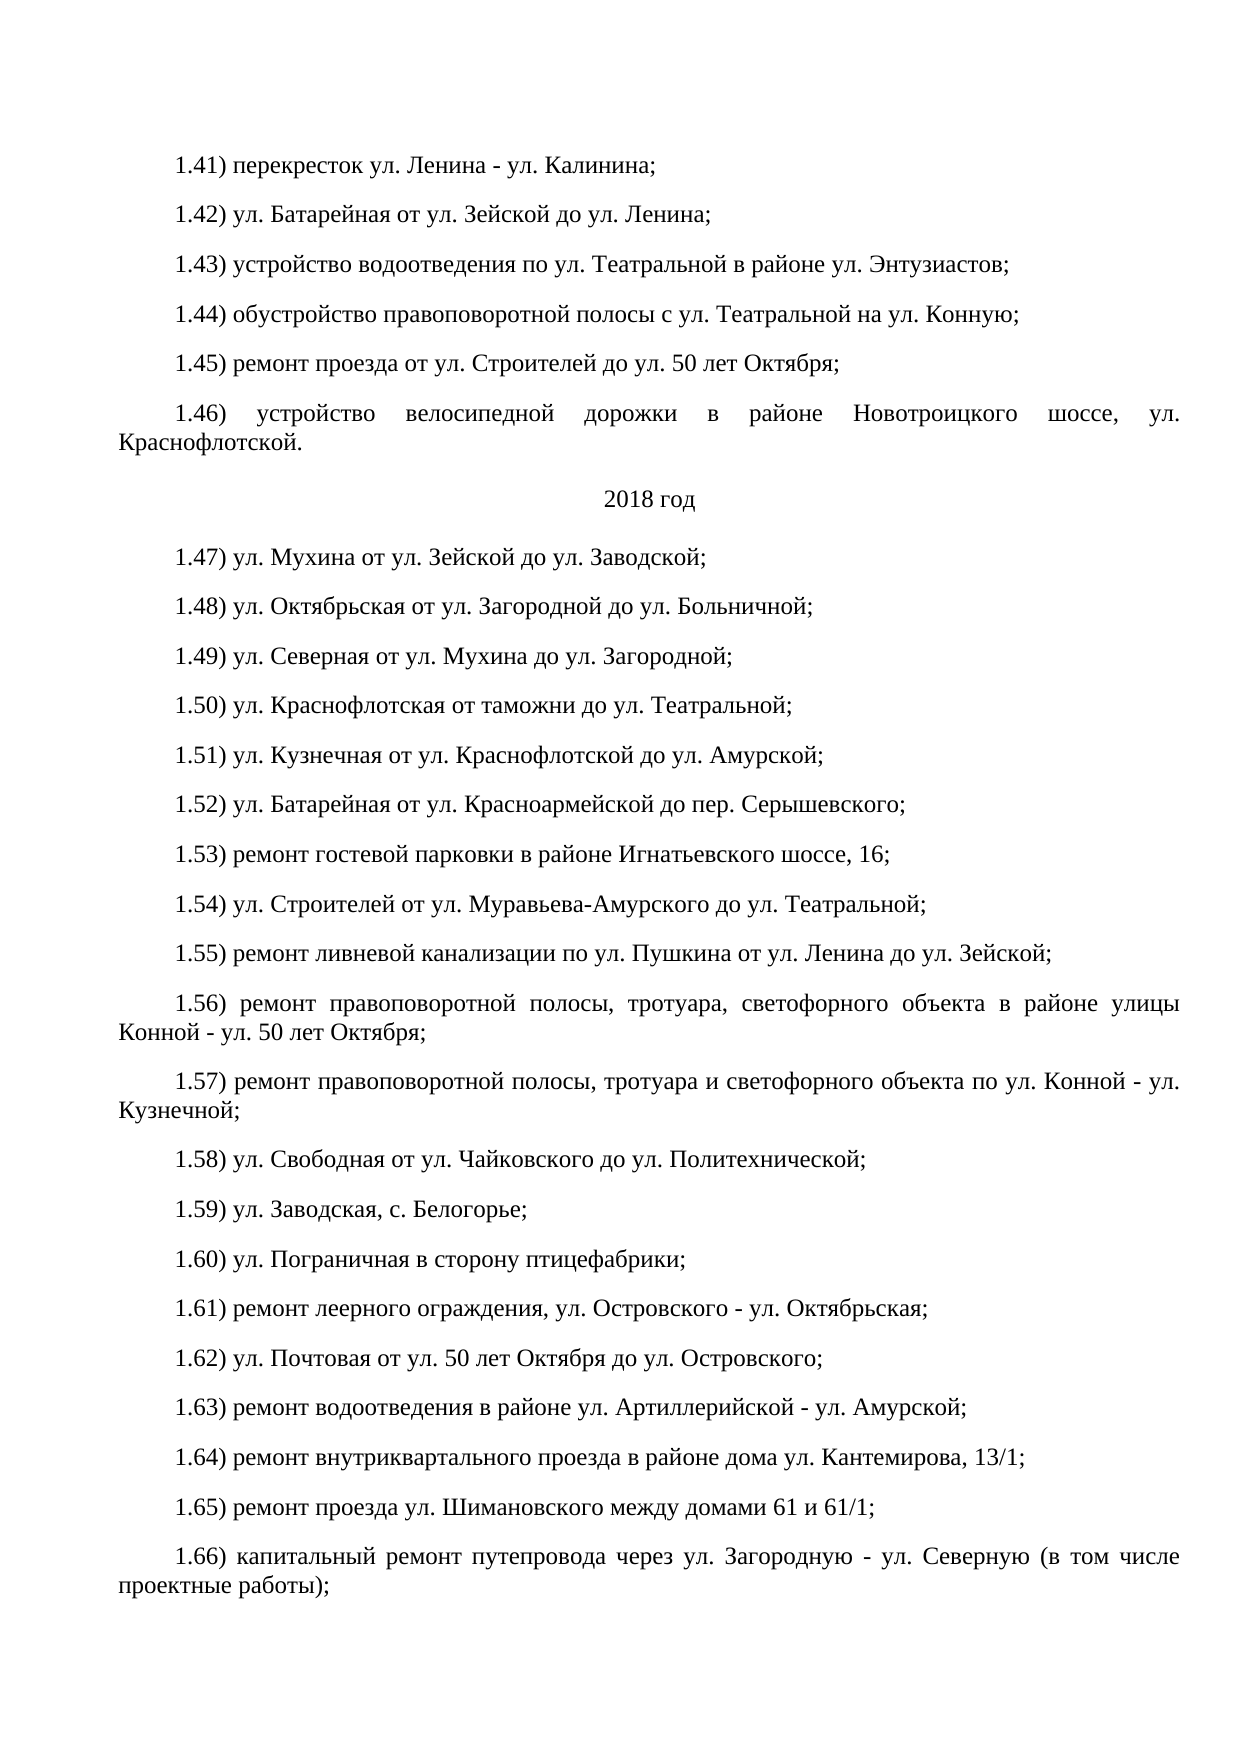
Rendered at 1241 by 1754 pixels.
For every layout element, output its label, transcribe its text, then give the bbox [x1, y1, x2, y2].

text 1.52) ул. Батарейная от ул. Красноармейской до пер. Серышевского; [118, 789, 1181, 818]
text 1.42) ул. Батарейная от ул. Зейской до ул. Ленина; [118, 199, 1181, 228]
text 1.66) капитальный ремонт путепровода через ул. Загородную - ул. Северную (в том числе проектные работы); [118, 1541, 1181, 1599]
text 1.47) ул. Мухина от ул. Зейской до ул. Заводской; [118, 542, 1181, 570]
text 1.56) ремонт правоповоротной полосы, тротуара, светофорного объекта в районе улицы Конной - ул. 50 лет Октября; [118, 988, 1181, 1045]
text 1.64) ремонт внутриквартального проезда в районе дома ул. Кантемирова, 13/1; [118, 1442, 1181, 1471]
text 1.63) ремонт водоотведения в районе ул. Артиллерийской - ул. Амурской; [118, 1392, 1181, 1421]
text 1.54) ул. Строителей от ул. Муравьева-Амурского до ул. Театральной; [118, 889, 1181, 917]
text 1.51) ул. Кузнечная от ул. Краснофлотской до ул. Амурской; [118, 740, 1181, 769]
text 1.60) ул. Пограничная в сторону птицефабрики; [118, 1244, 1181, 1272]
text 2018 год [118, 484, 1181, 513]
text 1.46) устройство велосипедной дорожки в районе Новотроицкого шоссе, ул. Краснофлотской. [118, 398, 1181, 455]
text 1.50) ул. Краснофлотская от таможни до ул. Театральной; [118, 690, 1181, 719]
text 1.59) ул. Заводская, с. Белогорье; [118, 1194, 1181, 1223]
text 1.57) ремонт правоповоротной полосы, тротуара и светофорного объекта по ул. Конной - ул. Кузнечной; [118, 1066, 1181, 1124]
text 1.53) ремонт гостевой парковки в районе Игнатьевского шоссе, 16; [118, 839, 1181, 868]
text 1.45) ремонт проезда от ул. Строителей до ул. 50 лет Октября; [118, 348, 1181, 377]
text 1.49) ул. Северная от ул. Мухина до ул. Загородной; [118, 641, 1181, 669]
text 1.48) ул. Октябрьская от ул. Загородной до ул. Больничной; [118, 591, 1181, 620]
text 1.44) обустройство правоповоротной полосы с ул. Театральной на ул. Конную; [118, 299, 1181, 327]
text 1.43) устройство водоотведения по ул. Театральной в районе ул. Энтузиастов; [118, 249, 1181, 278]
text 1.41) перекресток ул. Ленина - ул. Калинина; [118, 150, 1181, 179]
text 1.61) ремонт леерного ограждения, ул. Островского - ул. Октябрьская; [118, 1293, 1181, 1322]
text 1.55) ремонт ливневой канализации по ул. Пушкина от ул. Ленина до ул. Зейской; [118, 938, 1181, 967]
text 1.58) ул. Свободная от ул. Чайковского до ул. Политехнической; [118, 1144, 1181, 1173]
text 1.65) ремонт проезда ул. Шимановского между домами 61 и 61/1; [118, 1492, 1181, 1520]
text 1.62) ул. Почтовая от ул. 50 лет Октября до ул. Островского; [118, 1343, 1181, 1372]
